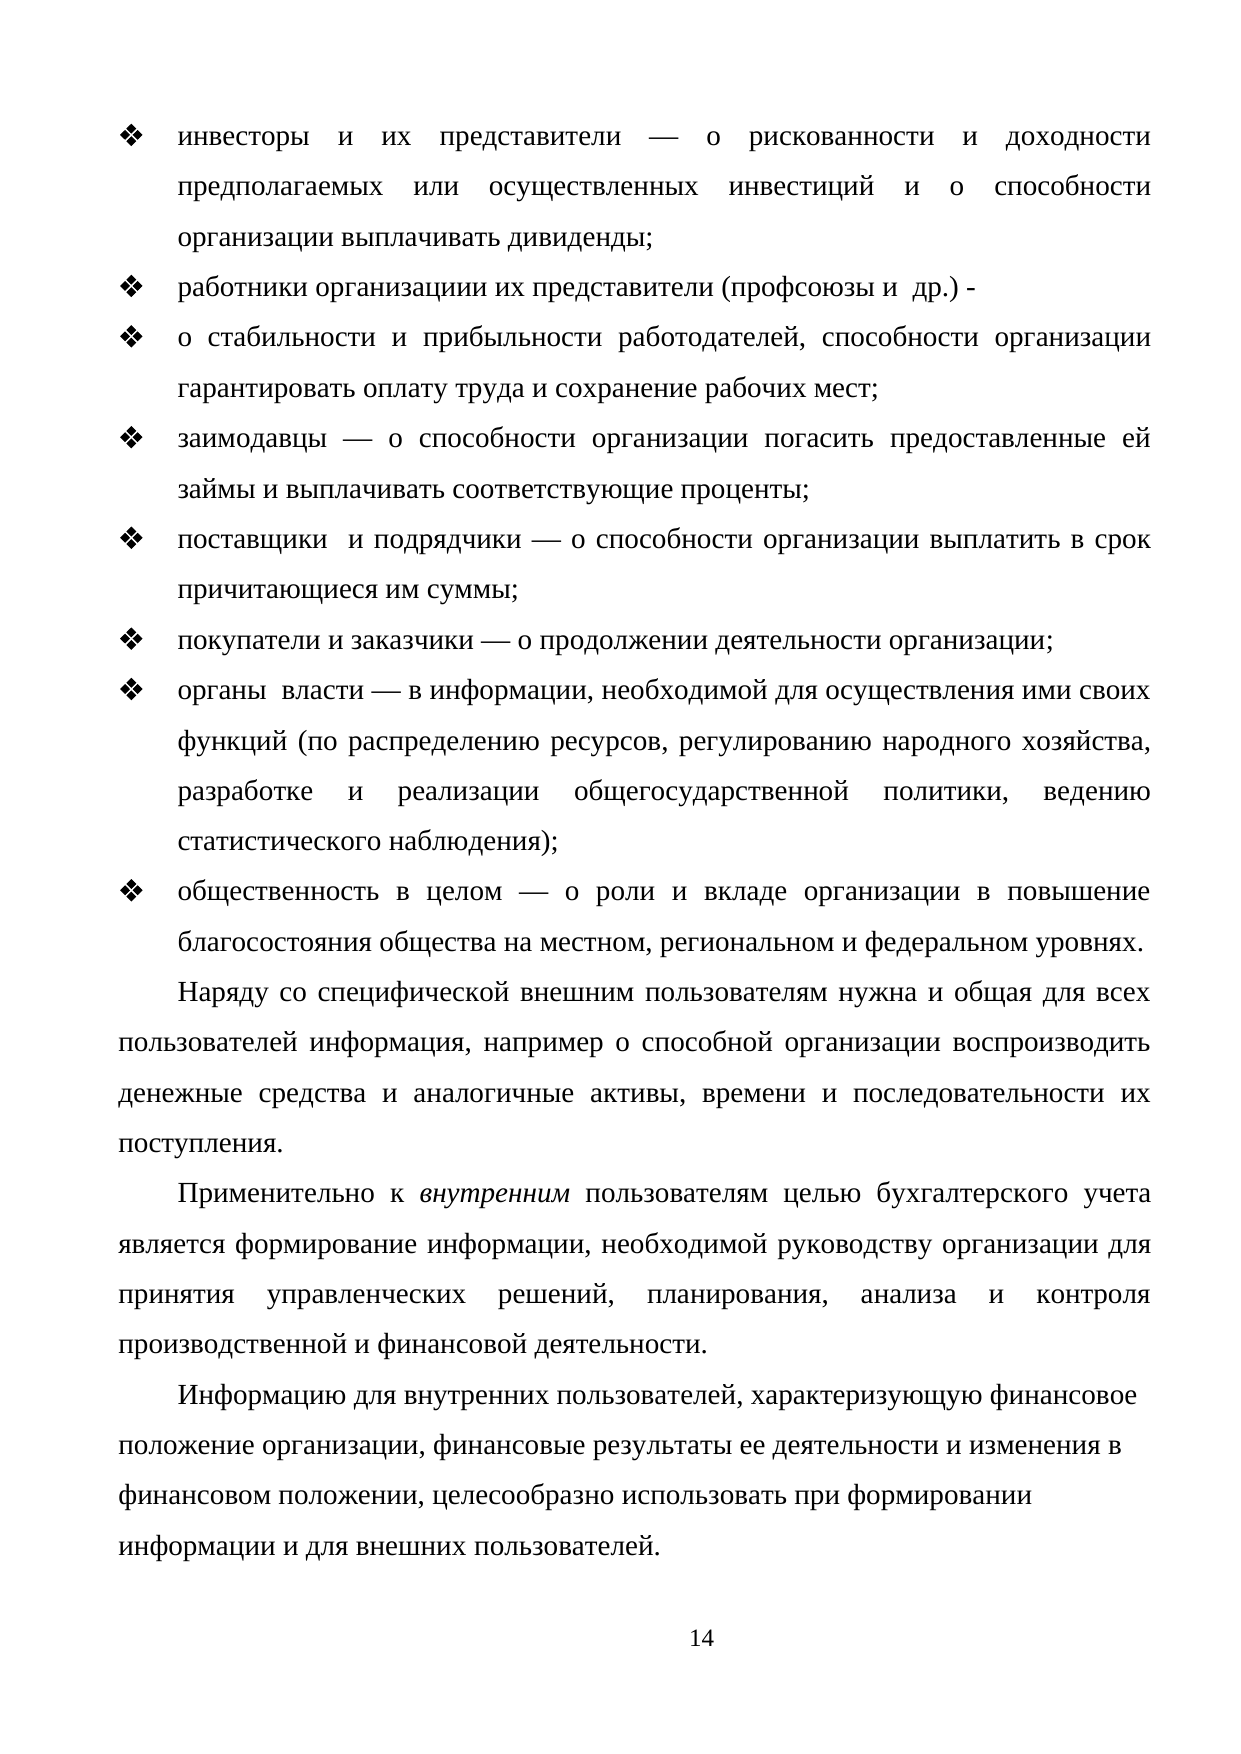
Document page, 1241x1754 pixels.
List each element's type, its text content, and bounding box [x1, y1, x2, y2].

list инвесторы и их представители — о рискованности и доходности предполагаемых или осуществленных инвестиций и о способности организации выплачивать дивиденды; [118, 118, 1152, 252]
list работники организациии их представители (профсоюзы и др.) - [118, 269, 1152, 303]
text Наряду со специфической внешним пользователям нужна и общая для всех пользователей информация, например о способной организации воспроизводить денежные средства и аналогичные активы, времени и последовательности их поступления. [118, 974, 1152, 1159]
list поставщики и подрядчики — о способности организации выплатить в срок причитающиеся им суммы; [118, 521, 1152, 605]
list покупатели и заказчики — о продолжении деятельности организации; [118, 622, 1152, 655]
list о стабильности и прибыльности работодателей, способности организации гарантировать оплату труда и сохранение рабочих мест; [118, 319, 1152, 403]
list общественность в целом — о роли и вкладе организации в повышение благосостояния общества на местном, региональном и федеральном уровнях. [118, 873, 1152, 957]
list заимодавцы — о способности организации погасить предоставленные ей займы и выплачивать соответствующие проценты; [118, 420, 1152, 504]
text Информацию для внутренних пользователей, характеризующую финансовое положение организации, финансовые результаты ее деятельности и изменения в финансовом положении, целесообразно использовать при формировании информации и для внешних пользователей. [118, 1377, 1152, 1561]
list органы власти — в информации, необходимой для осуществления ими своих функций (по распределению ресурсов, регулированию народного хозяйства, разработке и реализации общегосударственной политики, ведению статистического наблюдения); [118, 672, 1152, 857]
text Применительно к внутренним пользователям целью бухгалтерского учета является формирование информации, необходимой руководству организации для принятия управленческих решений, планирования, анализа и контроля производственной и финансовой деятельности. [118, 1176, 1152, 1360]
